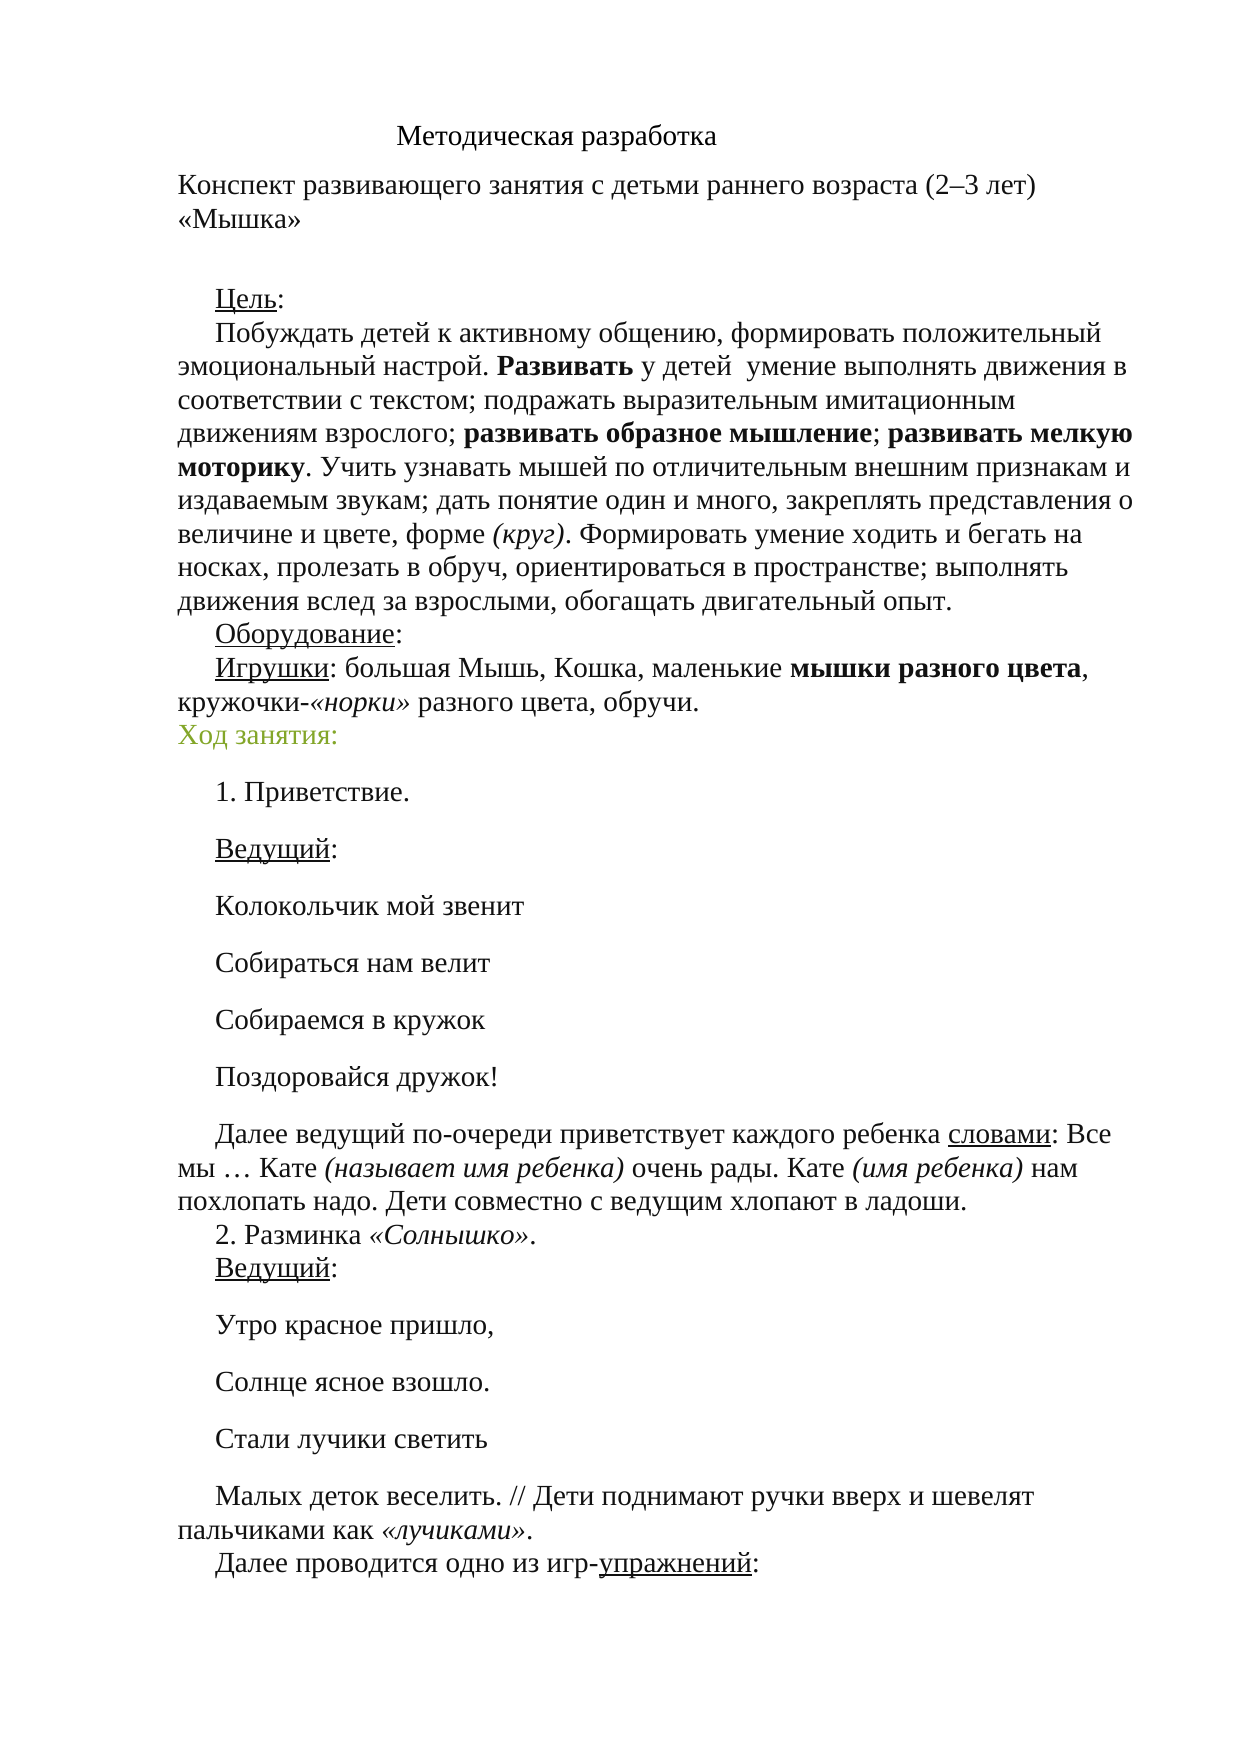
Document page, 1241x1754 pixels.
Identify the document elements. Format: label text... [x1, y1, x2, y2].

text Конспект развивающего занятия с детьми раннего возраста (2–3 лет) «Мышка» [177, 167, 1152, 234]
text Утро красное пришло, [177, 1307, 1152, 1341]
text Ведущий: [177, 831, 1152, 865]
text Игрушки: большая Мышь, Кошка, маленькие мышки разного цвета, кружочки-«норки» разного цвета, обручи. [177, 650, 1152, 717]
text Оборудование: [177, 617, 1152, 650]
text 2. Разминка «Солнышко». [177, 1217, 1152, 1250]
text Поздоровайся дружок! [177, 1059, 1152, 1093]
text Колокольчик мой звенит [177, 888, 1152, 922]
text Солнце ясное взошло. [177, 1364, 1152, 1398]
text Стали лучики светить [177, 1421, 1152, 1455]
text Малых деток веселить. // Дети поднимают ручки вверх и шевелят пальчиками как «лучиками». [177, 1478, 1152, 1545]
text Цель: [177, 281, 1152, 315]
text Собираемся в кружок [177, 1002, 1152, 1036]
text Побуждать детей к активному общению, формировать положительный эмоциональный настрой. Развивать у детей умение выполнять движения в соответствии с текстом; подражать выразительным имитационным движениям взрослого; развивать образное мышление; развивать мелкую моторику. Учить узнавать мышей по отличительным внешним признакам и издаваемым звукам; дать понятие один и много, закреплять представления о величине и цвете, форме (круг). Формировать умение ходить и бегать на носках, пролезать в обруч, ориентироваться в пространстве; выполнять движения вслед за взрослыми, обогащать двигательный опыт. [177, 315, 1152, 617]
text Собираться нам велит [177, 945, 1152, 979]
text Ход занятия: [177, 717, 1152, 751]
text Далее ведущий по-очереди приветствует каждого ребенка словами: Все мы … Кате (называет имя ребенка) очень рады. Кате (имя ребенка) нам похлопать надо. Дети совместно с ведущим хлопают в ладоши. [177, 1116, 1152, 1217]
text Методическая разработка [177, 118, 1152, 152]
text Ведущий: [177, 1250, 1152, 1284]
text Далее проводится одно из игр-упражнений: [177, 1545, 1152, 1579]
text 1. Приветствие. [177, 774, 1152, 808]
